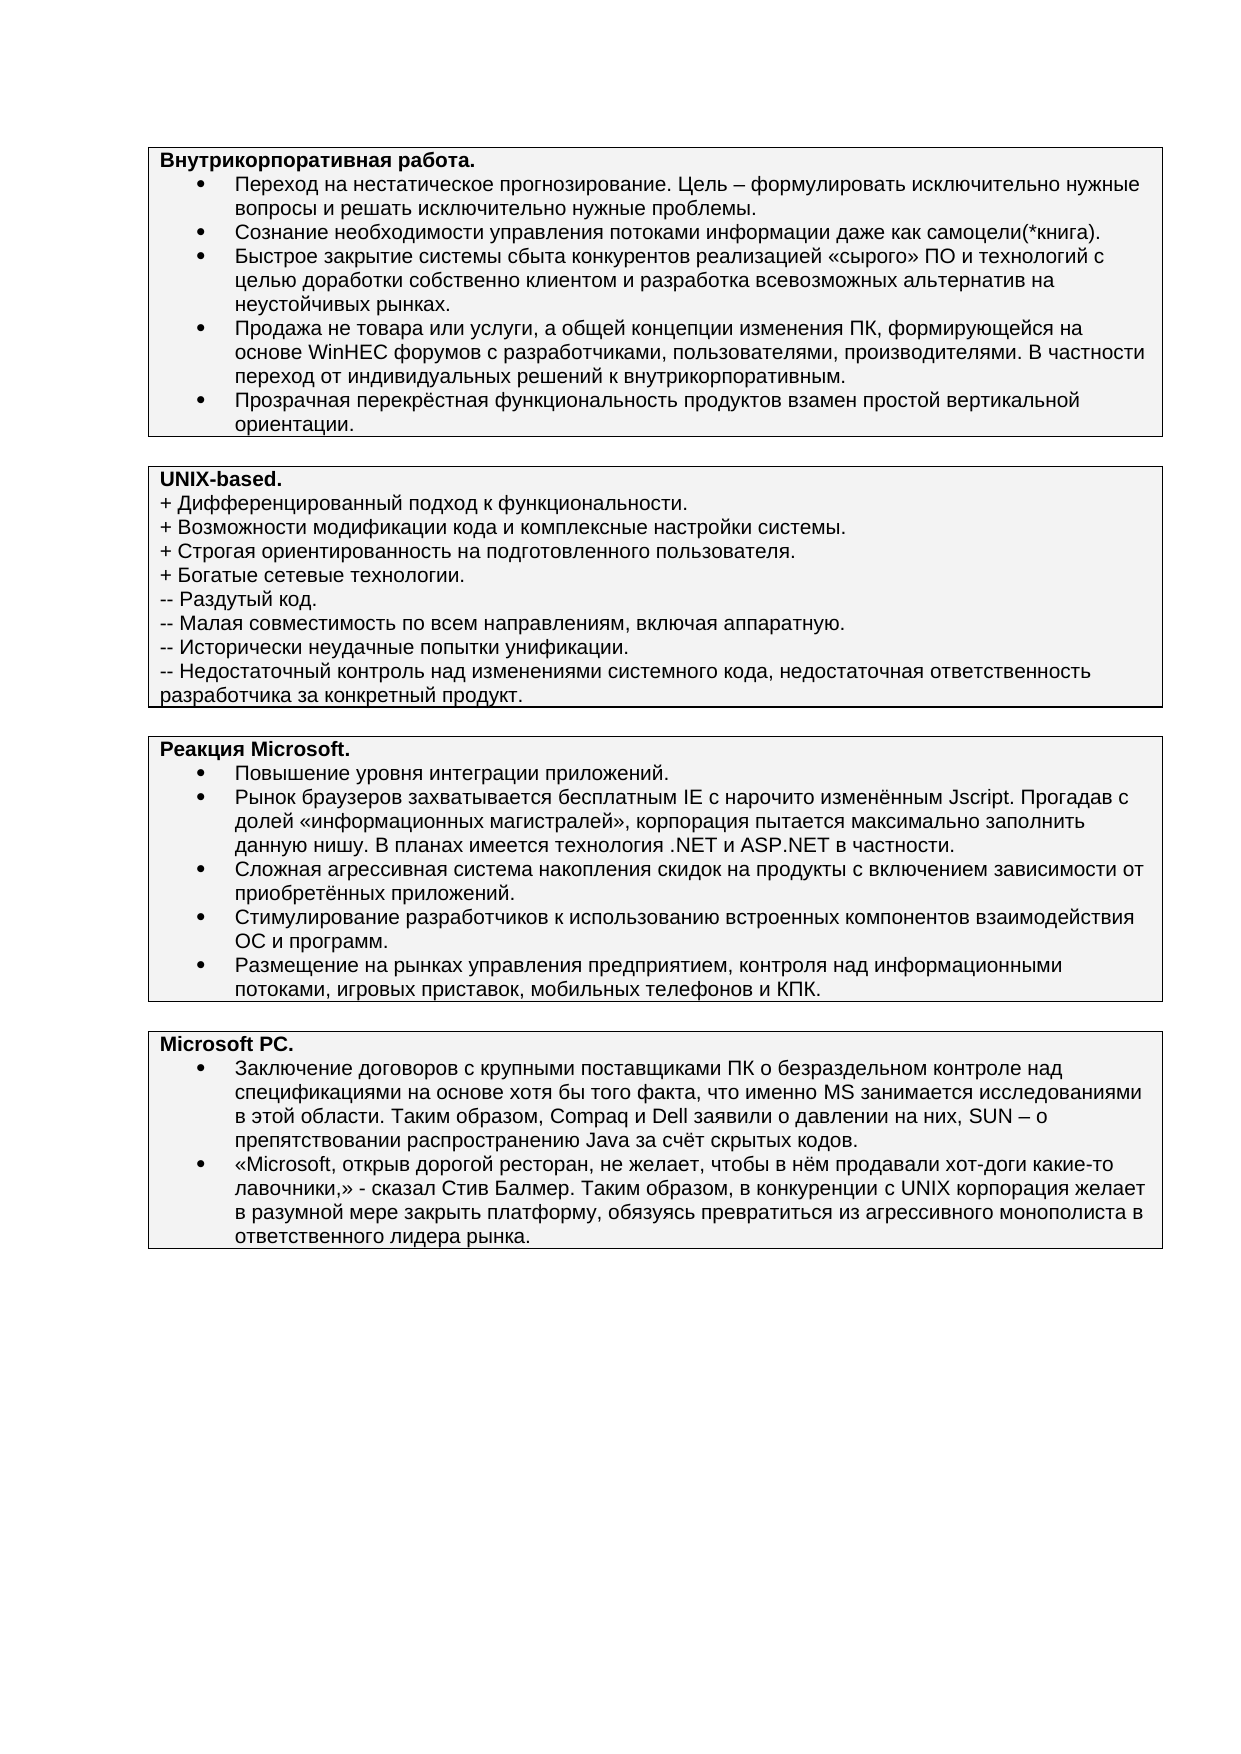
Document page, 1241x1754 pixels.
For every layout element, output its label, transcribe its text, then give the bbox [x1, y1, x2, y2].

table_header Реакция Microsoft. Повышение уровня интеграции приложений. Рынок браузеров захватывается бесплатным IE с нарочито изменённым Jscript. Прогадав с долей «информационных магистралей», корпорация пытается максимально заполнить данную нишу. В планах имеется технология .NET и ASP.NET в частности. Сложная агрессивная система накопления скидок на продукты с включением зависимости от приобретённых приложений. Стимулирование разработчиков к использованию встроенных компонентов взаимодействия ОС и программ. Размещение на рынках управления предприятием, контроля над информационными потоками, игровых приставок, мобильных телефонов и КПК. [149, 737, 1162, 1001]
table_header UNIX-based. + Дифференцированный подход к функциональности. + Возможности модификации кода и комплексные настройки системы. + Строгая ориентированность на подготовленного пользователя. + Богатые сетевые технологии. -- Раздутый код. -- Малая совместимость по всем направлениям, включая аппаратную. -- Исторически неудачные попытки унификации. -- Недостаточный контроль над изменениями системного кода, недостаточная ответственность разработчика за конкретный продукт. [149, 467, 1162, 706]
table_header Microsoft PC. Заключение договоров с крупными поставщиками ПК о безраздельном контроле над спецификациями на основе хотя бы того факта, что именно MS занимается исследованиями в этой области. Таким образом, Compaq и Dell заявили о давлении на них, SUN – о препятствовании распространению Java за счёт скрытых кодов. «Microsoft, открыв дорогой ресторан, не желает, чтобы в нём продавали хот-доги какие-то лавочники,» - сказал Стив Балмер. Таким образом, в конкуренции c UNIX корпорация желает в разумной мере закрыть платформу, обязуясь превратиться из агрессивного монополиста в ответственного лидера рынка. [149, 1032, 1162, 1248]
table_header Внутрикорпоративная работа. Переход на нестатическое прогнозирование. Цель – формулировать исключительно нужные вопросы и решать исключительно нужные проблемы. Сознание необходимости управления потоками информации даже как самоцели(*книга). Быстрое закрытие системы сбыта конкурентов реализацией «сырого» ПО и технологий с целью доработки собственно клиентом и разработка всевозможных альтернатив на неустойчивых рынках. Продажа не товара или услуги, а общей концепции изменения ПК, формирующейся на основе WinHEC форумов с разработчиками, пользователями, производителями. В частности переход от индивидуальных решений к внутрикорпоративным. Прозрачная перекрёстная функциональность продуктов взамен простой вертикальной ориентации. [149, 148, 1162, 436]
